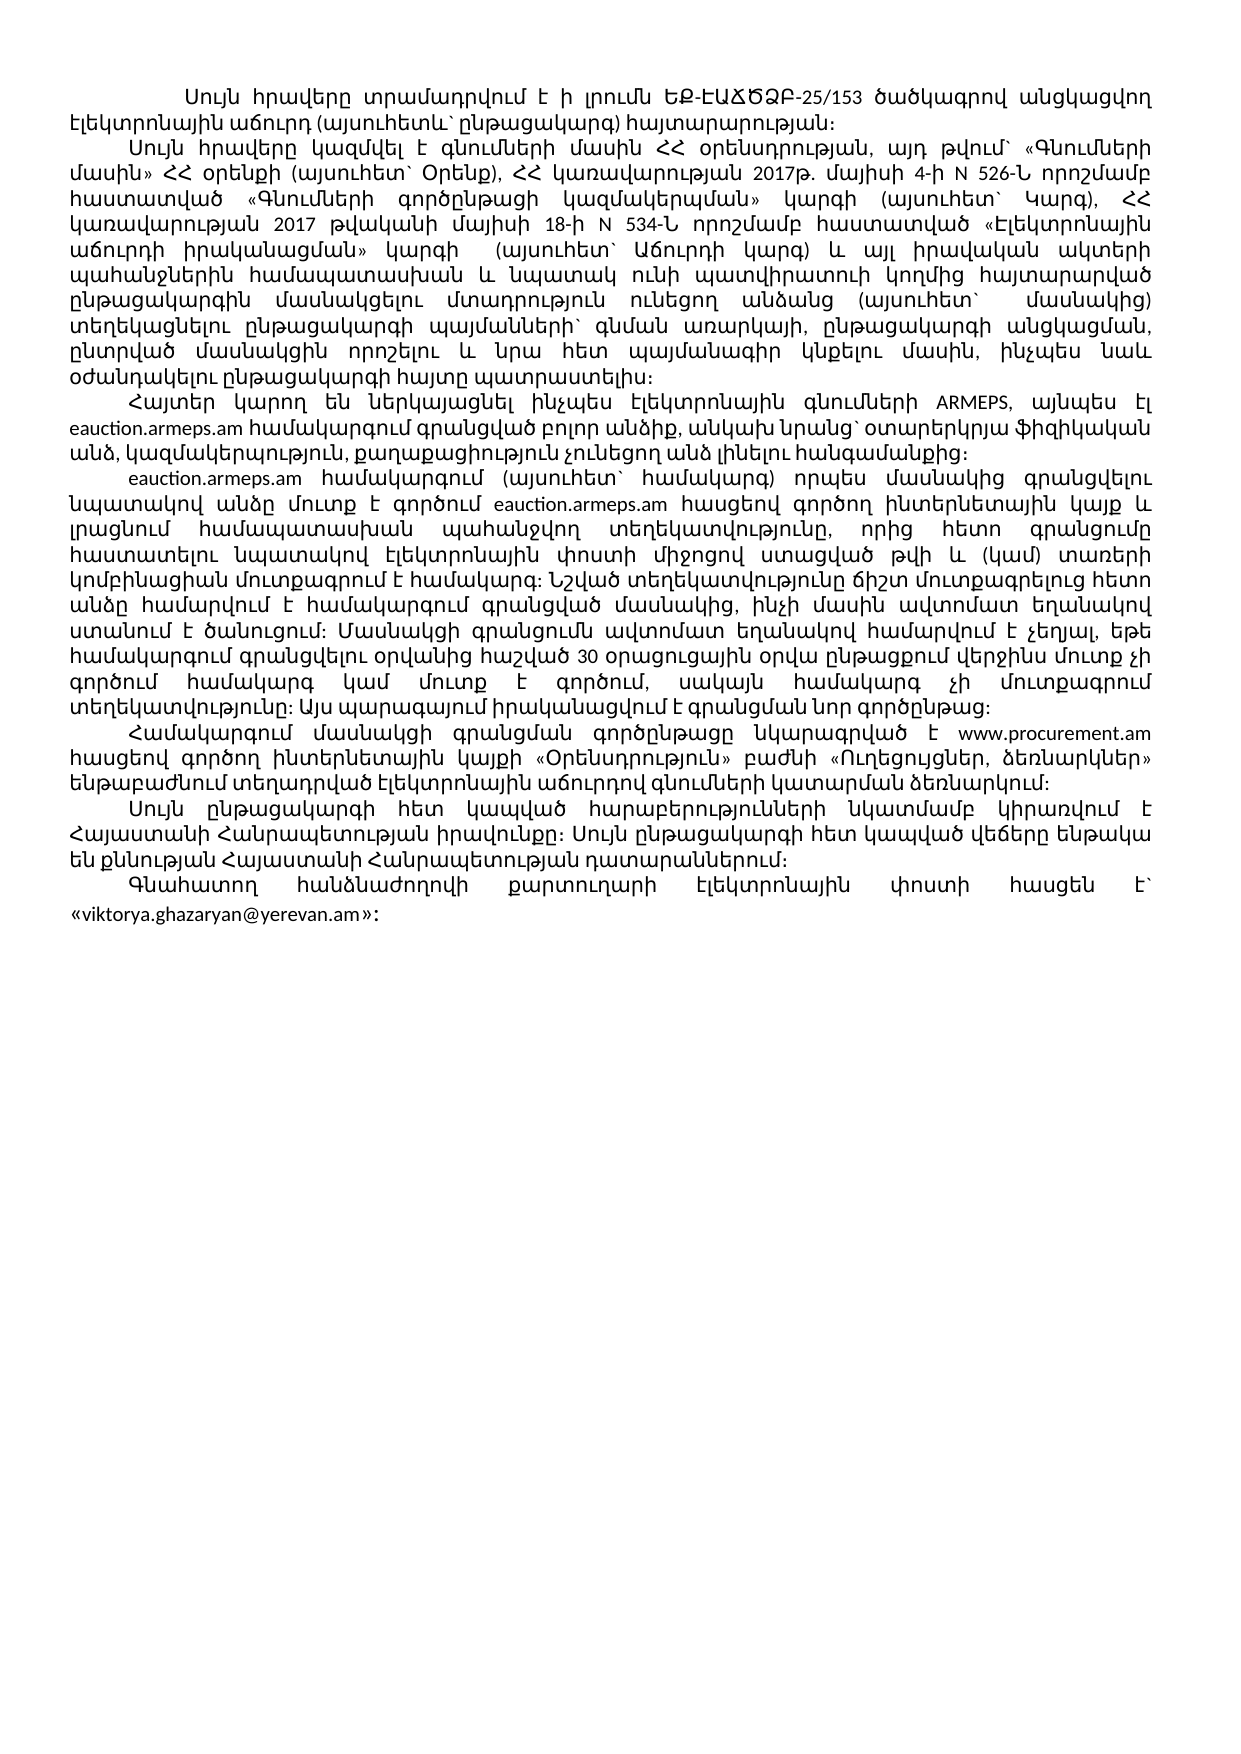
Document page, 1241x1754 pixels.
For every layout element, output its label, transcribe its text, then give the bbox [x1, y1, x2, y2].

text Սույն հրավերը տրամադրվում է ի լրումն ԵՔ-ԷԱՃԾՁԲ-25/153 ծածկագրով անցկացվող էլեկտրոնային աճուրդ (այսուհետև` ընթացակարգ) հայտարարության։ [69, 84, 1152, 135]
text Սույն հրավերը կազմվել է գնումների մասին ՀՀ օրենսդրության, այդ թվում` «Գնումների մասին» ՀՀ օրենքի (այսուհետ` Օրենք), ՀՀ կառավարության 2017թ. մայիսի 4-ի N 526-Ն որոշմամբ հաստատված «Գնումների գործընթացի կազմակերպման» կարգի (այսուհետ` Կարգ), ՀՀ կառավարության 2017 թվականի մայիսի 18-ի N 534-Ն որոշմամբ հաստատված «Էլեկտրոնային աճուրդի իրականացման» կարգի (այսուհետ` Աճուրդի կարգ) և այլ իրավական ակտերի պահանջներին համապատասխան և նպատակ ունի պատվիրատուի կողմից հայտարարված ընթացակարգին մասնակցելու մտադրություն ունեցող անձանց (այսուհետ` մասնակից) տեղեկացնելու ընթացակարգի պայմանների` գնման առարկայի, ընթացակարգի անցկացման, ընտրված մասնակցին որոշելու և նրա հետ պայմանագիր կնքելու մասին, ինչպես նաև օժանդակելու ընթացակարգի հայտը պատրաստելիս։ [69, 135, 1152, 389]
text eauction.armeps.am համակարգում (այսուհետ` համակարգ) որպես մասնակից գրանցվելու նպատակով անձը մուտք է գործում eauction.armeps.am հասցեով գործող ինտերնետային կայք և լրացնում համապատասխան պահանջվող տեղեկատվությունը, որից հետո գրանցումը հաստատելու նպատակով էլեկտրոնային փոստի միջոցով ստացված թվի և (կամ) տառերի կոմբինացիան մուտքագրում է համակարգ: Նշված տեղեկատվությունը ճիշտ մուտքագրելուց հետո անձը համարվում է համակարգում գրանցված մասնակից, ինչի մասին ավտոմատ եղանակով ստանում է ծանուցում: Մասնակցի գրանցումն ավտոմատ եղանակով համարվում է չեղյալ, եթե համակարգում գրանցվելու օրվանից հաշված 30 օրացուցային օրվա ընթացքում վերջինս մուտք չի գործում համակարգ կամ մուտք է գործում, սակայն համակարգ չի մուտքագրում տեղեկատվությունը: Այս պարագայում իրականացվում է գրանցման նոր գործընթաց: [69, 466, 1152, 720]
text Գնահատող հանձնաժողովի քարտուղարի էլեկտրոնային փոստի հասցեն է` «viktorya.ghazaryan@yerevan.am»: [69, 872, 1152, 928]
text Համակարգում մասնակցի գրանցման գործընթացը նկարագրված է www.procurement.am հասցեով գործող ինտերնետային կայքի «Օրենսդրություն» բաժնի «Ուղեցույցներ, ձեռնարկներ» ենթաբաժնում տեղադրված էլեկտրոնային աճուրդով գնումների կատարման ձեռնարկում: [69, 720, 1152, 796]
text Հայտեր կարող են ներկայացնել ինչպես էլեկտրոնային գնումների ARMEPS, այնպես էլ eauction.armeps.am համակարգում գրանցված բոլոր անձիք, անկախ նրանց` օտարերկրյա ֆիզիկական անձ, կազմակերպություն, քաղաքացիություն չունեցող անձ լինելու հանգամանքից։ [69, 389, 1152, 466]
text Սույն ընթացակարգի հետ կապված հարաբերությունների նկատմամբ կիրառվում է Հայաստանի Հանրապետության իրավունքը։ Սույն ընթացակարգի հետ կապված վեճերը ենթակա են քննության Հայաստանի Հանրապետության դատարաններում։ [69, 796, 1152, 872]
